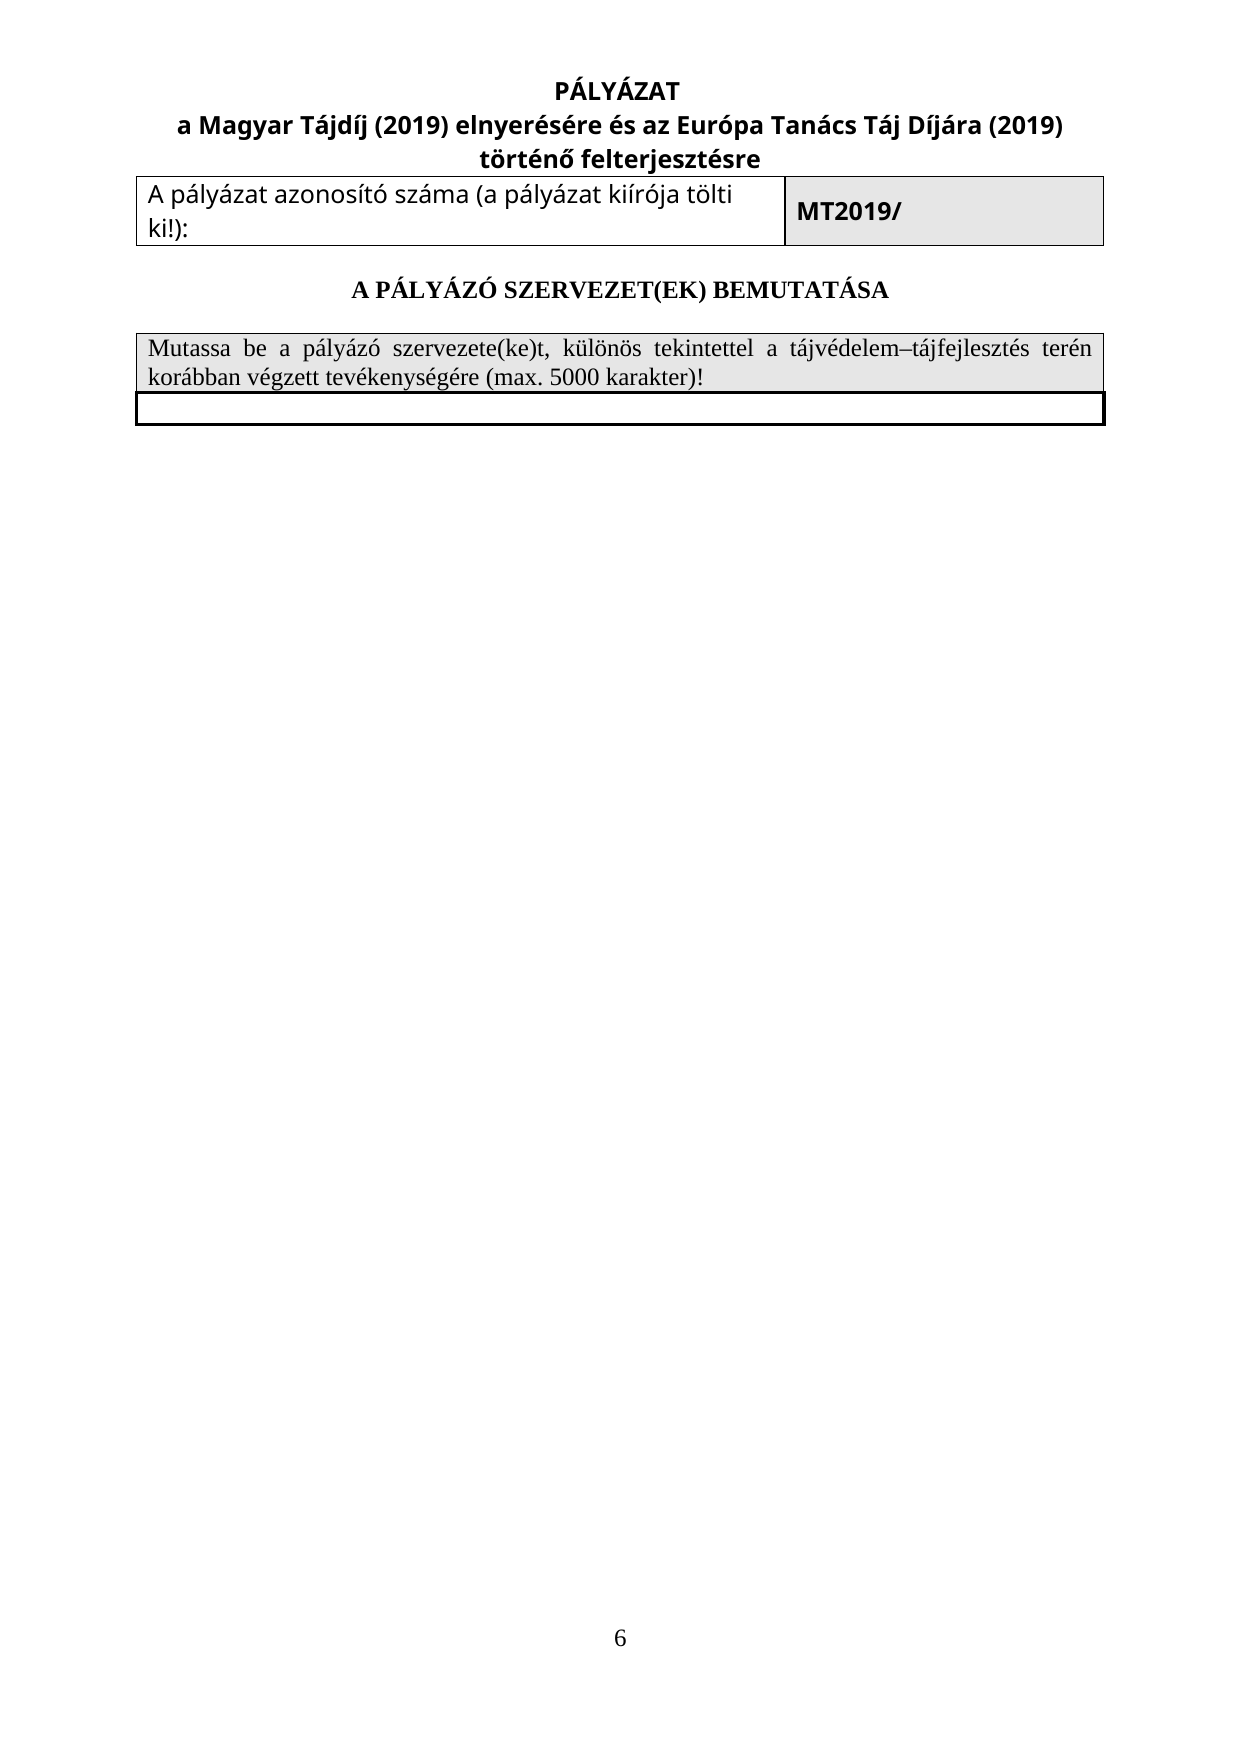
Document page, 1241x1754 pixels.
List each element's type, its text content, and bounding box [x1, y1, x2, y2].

text A PÁLYÁZÓ SZERVEZET(EK) BEMUTATÁSA [148, 275, 1093, 304]
table_cell [138, 394, 1102, 423]
table_header Mutassa be a pályázó szervezete(ke)t, különös tekintettel a tájvédelem–tájfejlesztés terén korábban végzett tevékenységére (max. 5000 karakter)! [137, 334, 1103, 391]
